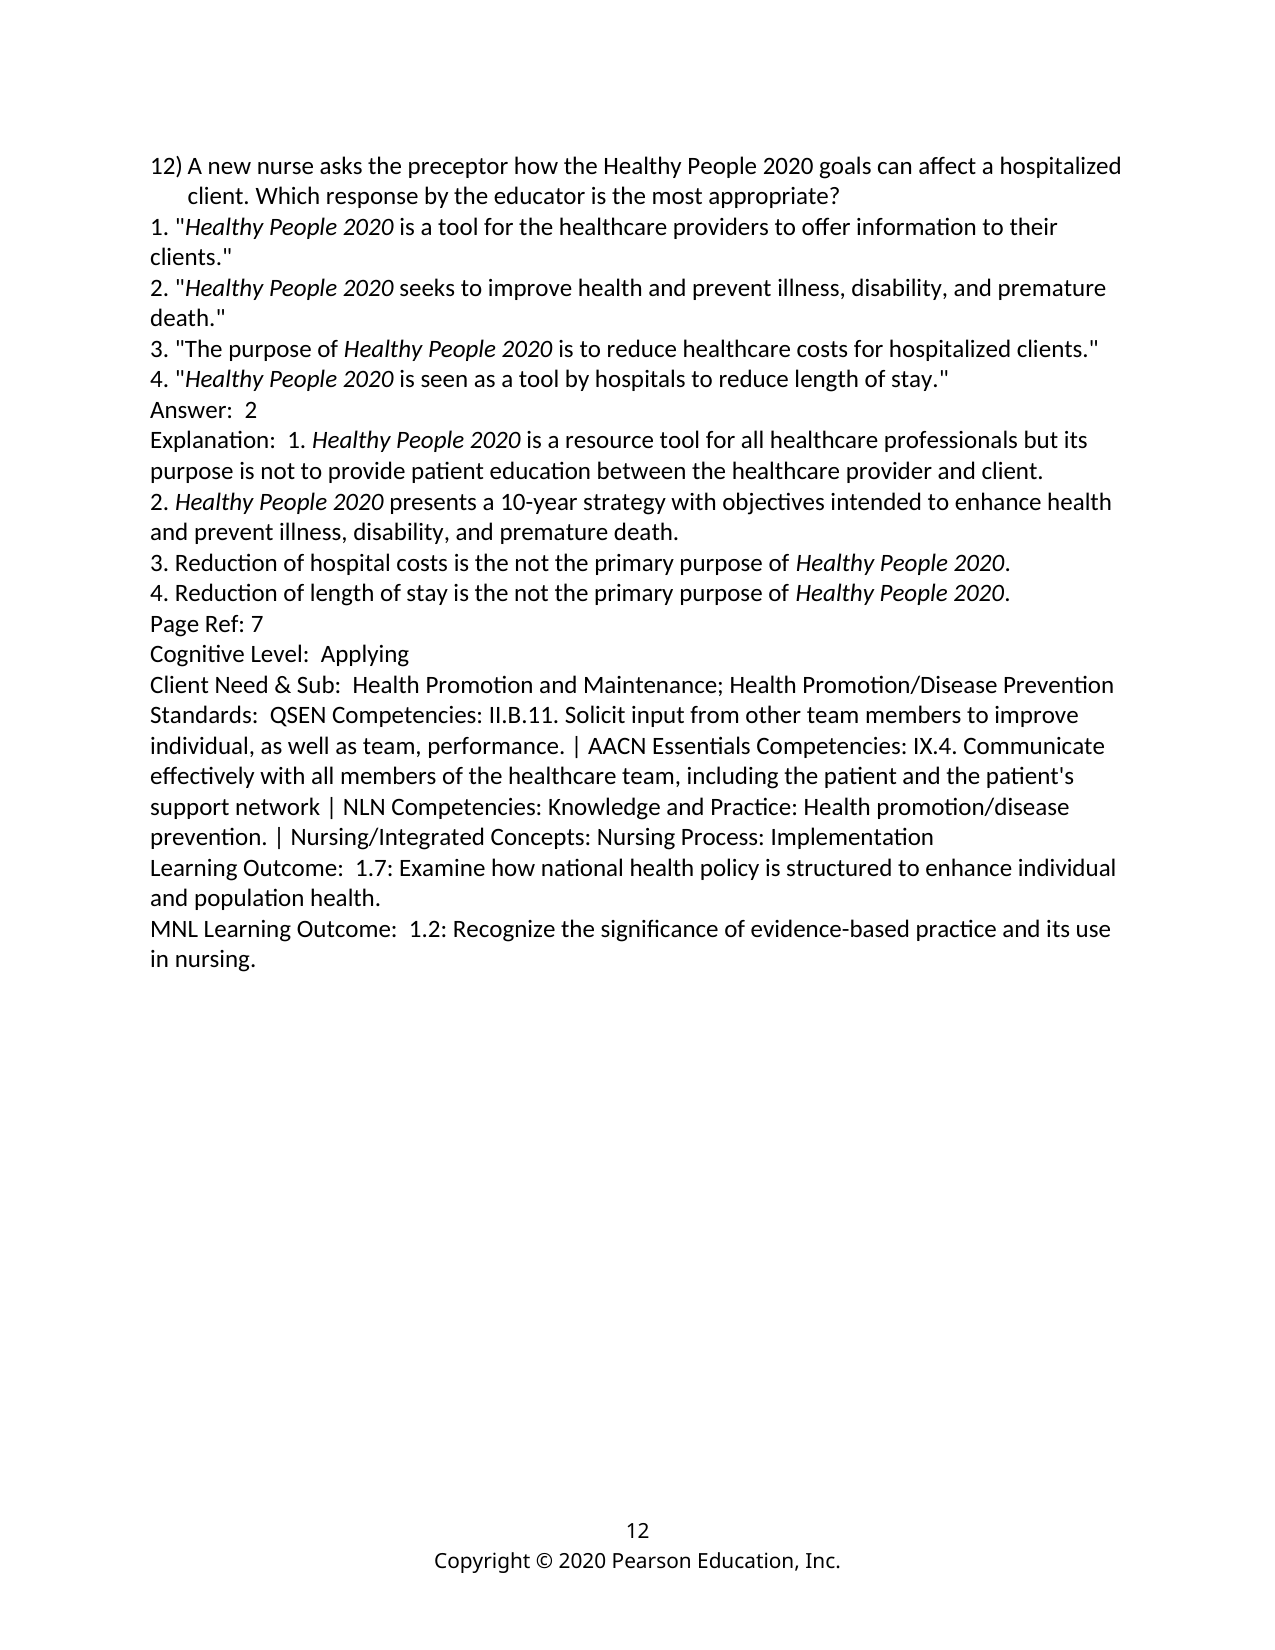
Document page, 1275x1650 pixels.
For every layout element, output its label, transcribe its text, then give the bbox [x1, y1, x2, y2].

text 2. Healthy People 2020 presents a 10-year strategy with objectives intended to enhance health and prevent illness, disability, and premature death. [150, 486, 1125, 547]
text 4. Reduction of length of stay is the not the primary purpose of Healthy People 2020. [150, 577, 1125, 608]
text 3. Reduction of hospital costs is the not the primary purpose of Healthy People 2020. [150, 547, 1125, 577]
text Explanation: 1. Healthy People 2020 is a resource tool for all healthcare professionals but its purpose is not to provide patient education between the healthcare provider and client. [150, 425, 1125, 486]
text 4. "Healthy People 2020 is seen as a tool by hospitals to reduce length of stay." [150, 364, 1125, 394]
text 3. "The purpose of Healthy People 2020 is to reduce healthcare costs for hospitalized clients." [150, 333, 1125, 364]
text Client Need & Sub: Health Promotion and Maintenance; Health Promotion/Disease Prevention [150, 669, 1125, 699]
text MNL Learning Outcome: 1.2: Recognize the significance of evidence-based practice and its use in nursing. [150, 913, 1125, 974]
text 1. "Healthy People 2020 is a tool for the healthcare providers to offer information to their clients." [150, 211, 1125, 272]
text Page Ref: 7 [150, 608, 1125, 638]
text Learning Outcome: 1.7: Examine how national health policy is structured to enhance individual and population health. [150, 852, 1125, 913]
text Standards: QSEN Competencies: II.B.11. Solicit input from other team members to improve individual, as well as team, performance. | AACN Essentials Competencies: IX.4. Communicate effectively with all members of the healthcare team, including the patient and the patient's support network | NLN Competencies: Knowledge and Practice: Health promotion/disease prevention. | Nursing/Integrated Concepts: Nursing Process: Implementation [150, 699, 1125, 852]
text 2. "Healthy People 2020 seeks to improve health and prevent illness, disability, and premature death." [150, 272, 1125, 333]
text Answer: 2 [150, 394, 1125, 425]
list A new nurse asks the preceptor how the Healthy People 2020 goals can affect a hospitalized client. Which response by the educator is the most appropriate? [150, 150, 1125, 211]
text Cognitive Level: Applying [150, 638, 1125, 669]
